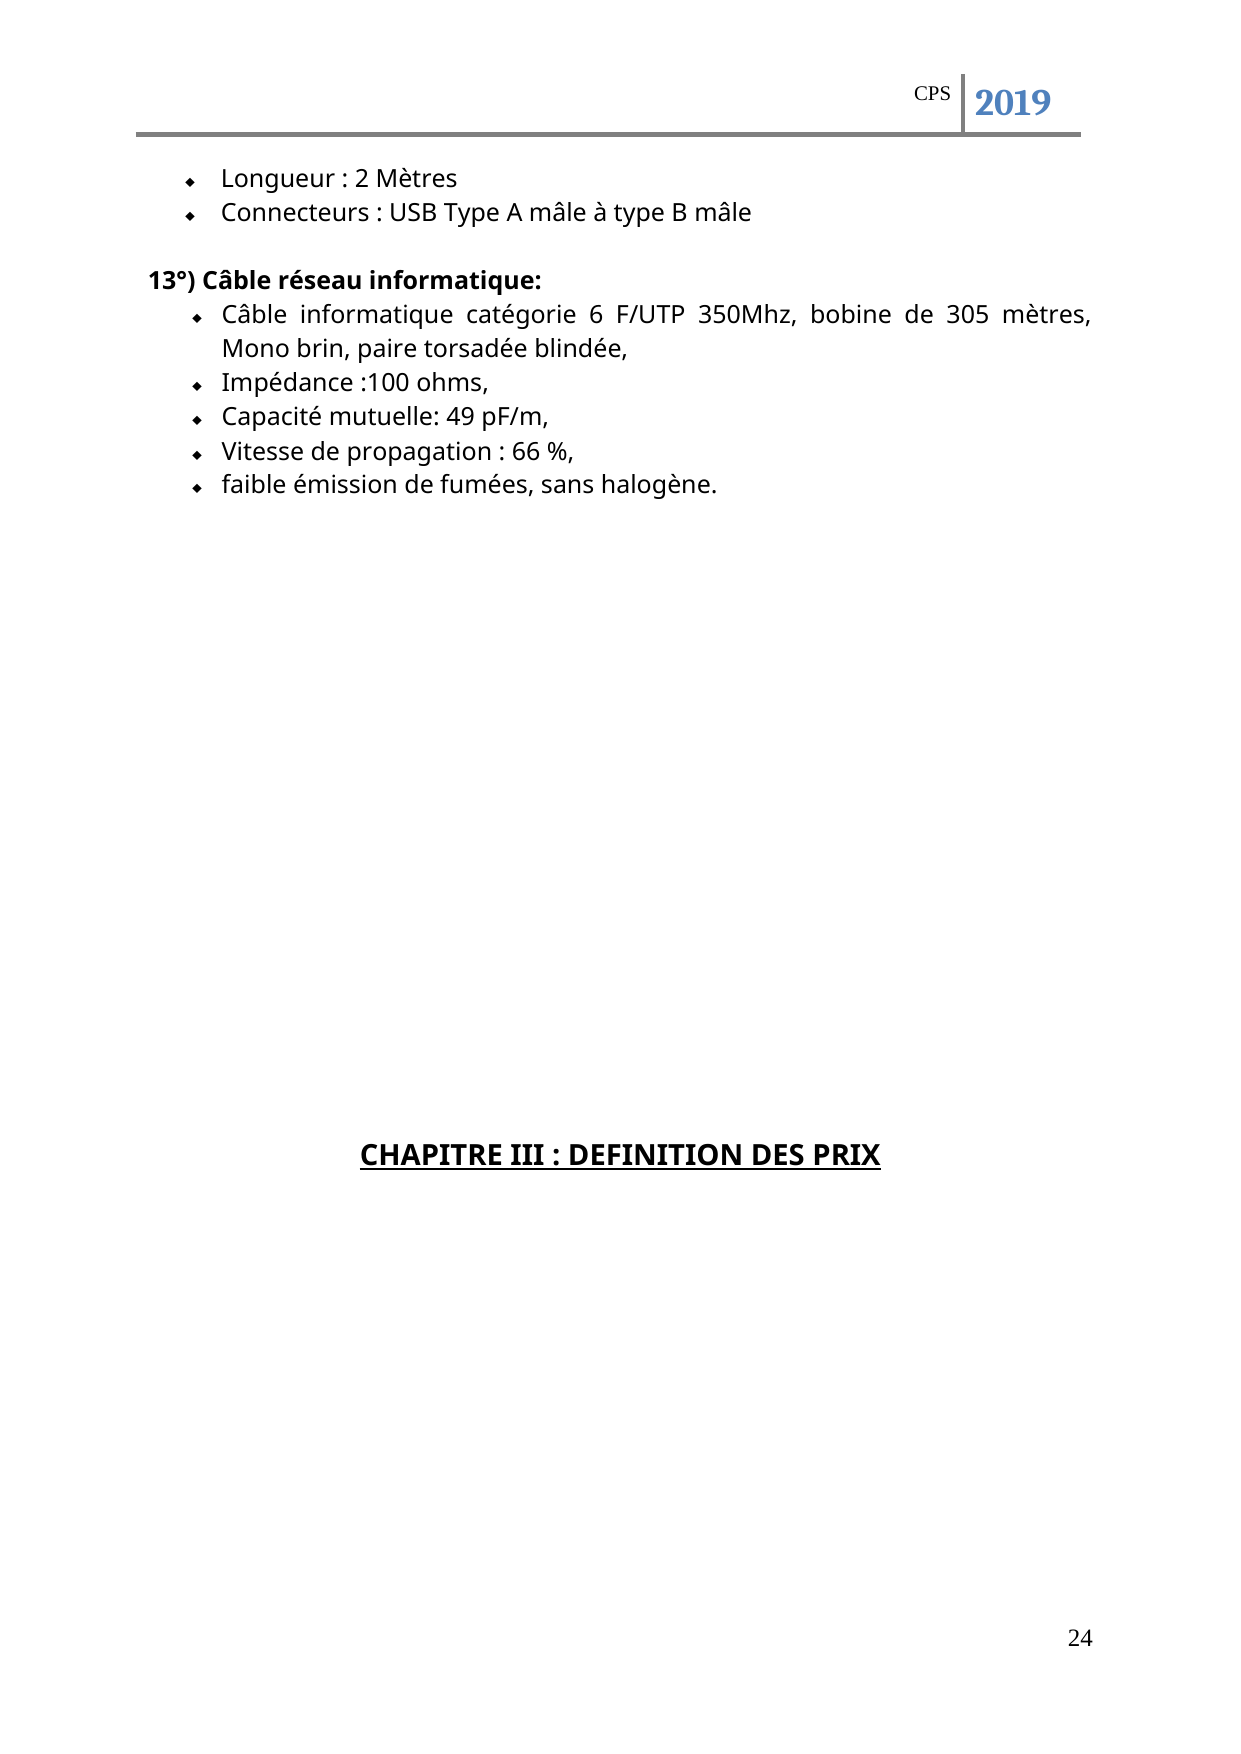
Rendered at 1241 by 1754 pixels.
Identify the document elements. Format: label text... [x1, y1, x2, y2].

list Connecteurs : USB Type A mâle à type B mâle [185, 195, 1093, 229]
text chapitre iii : DEFINITION DES PRIX [148, 1134, 1093, 1174]
list Impédance :100 ohms, [192, 365, 1093, 399]
list faible émission de fumées, sans halogène. [192, 467, 1093, 501]
list Capacité mutuelle: 49 pF/m, [192, 399, 1093, 433]
list Longueur : 2 Mètres [185, 161, 1093, 195]
list Vitesse de propagation : 66 %, [192, 433, 1093, 467]
text 13°) Câble réseau informatique: [148, 263, 1093, 297]
list Câble informatique catégorie 6 F/UTP 350Mhz, bobine de 305 mètres, Mono brin, paire torsadée blindée, [192, 297, 1093, 365]
